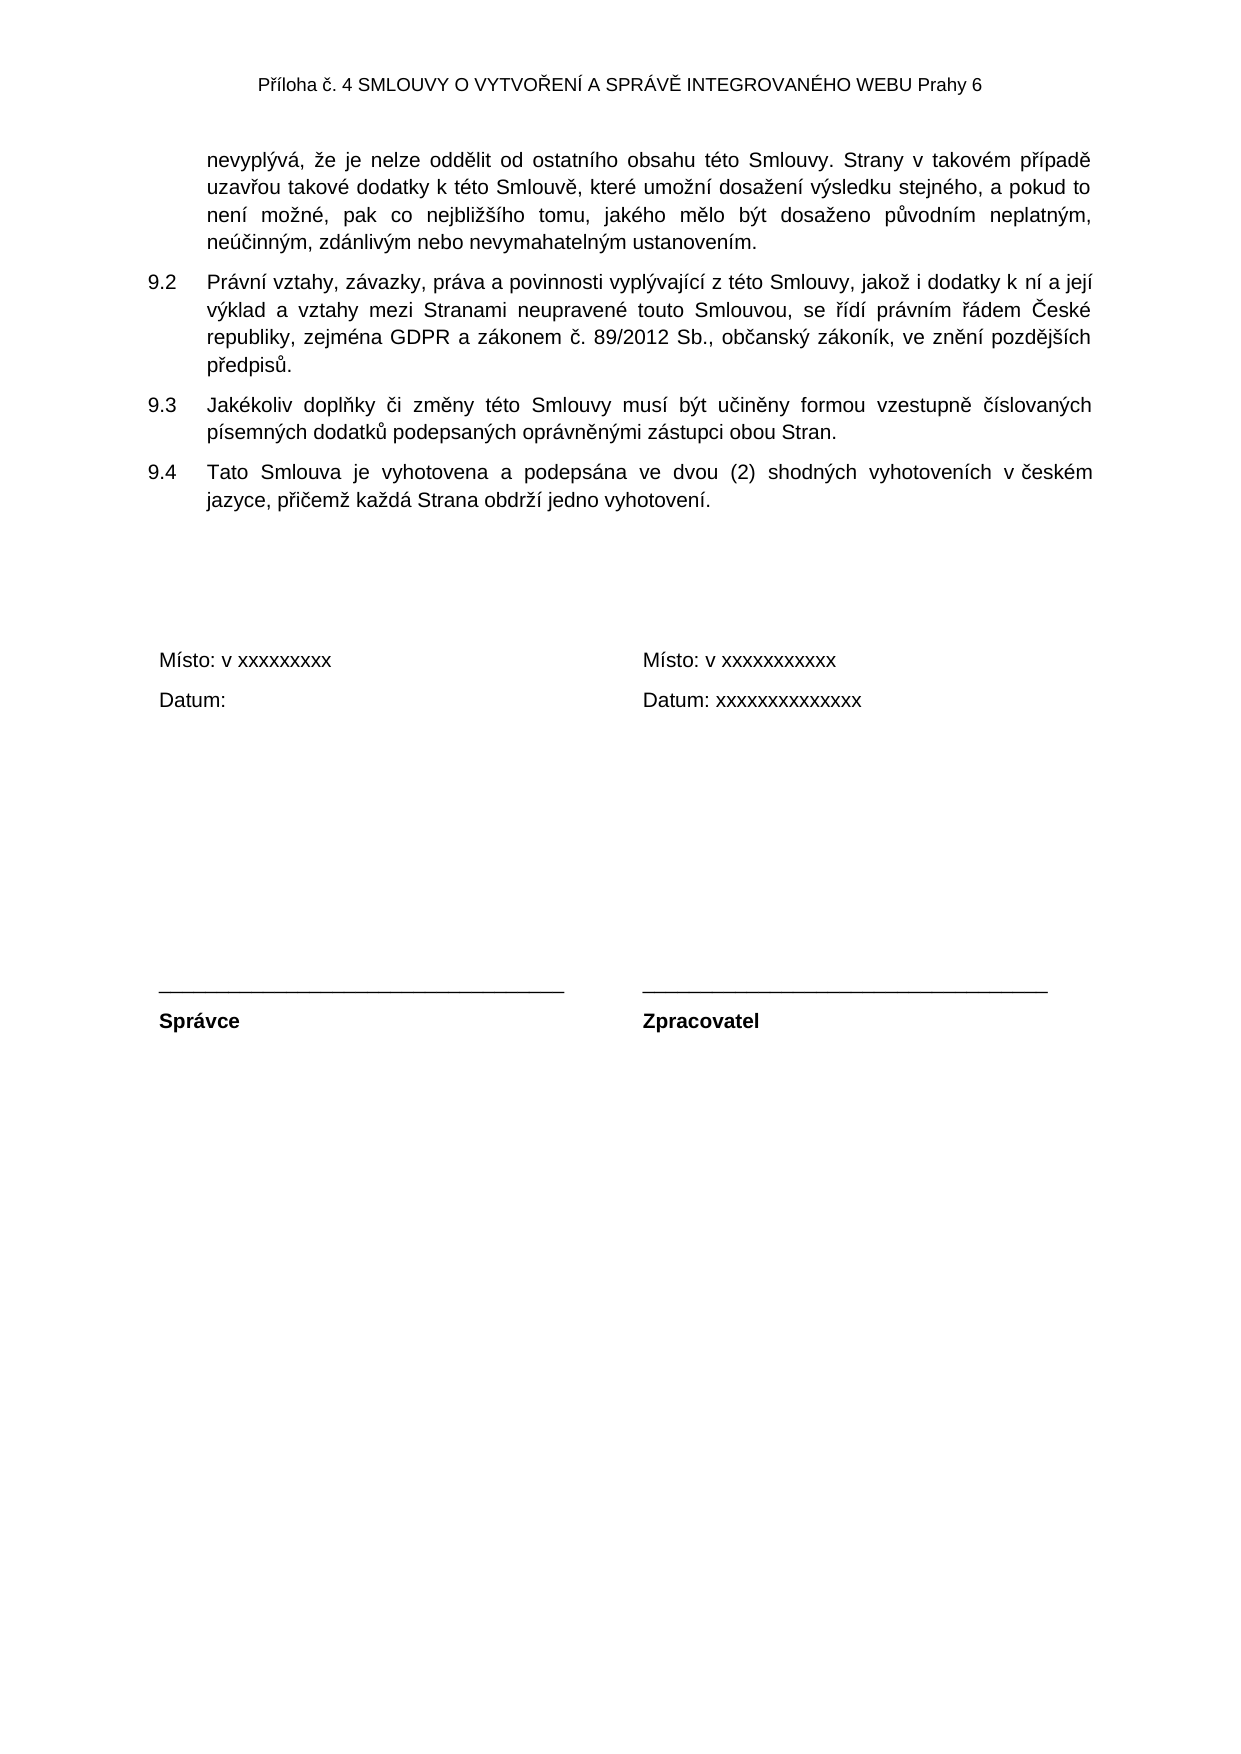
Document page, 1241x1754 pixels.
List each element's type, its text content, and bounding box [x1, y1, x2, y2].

text Tato Smlouva je vyhotovena a podepsána ve dvou (2) shodných vyhotoveních v českém jazyce, přičemž každá Strana obdrží jedno vyhotovení. [148, 460, 1093, 512]
text Jakékoliv doplňky či změny této Smlouvy musí být učiněny formou vzestupně číslovaných písemných dodatků podepsaných oprávněnými zástupci obou Stran. [148, 393, 1093, 444]
table_header Místo: v xxxxxxxxxxx Datum: xxxxxxxxxxxxxx [631, 648, 1119, 888]
table_cell Správce [148, 1009, 631, 1036]
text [148, 148, 1093, 254]
table_header Místo: v xxxxxxxxx Datum: [148, 648, 631, 888]
table_cell ___________________________________ [148, 888, 631, 1009]
table_cell ___________________________________ [631, 888, 1119, 1009]
text Právní vztahy, závazky, práva a povinnosti vyplývající z této Smlouvy, jakož i dodatky k ní a její výklad a vztahy mezi Stranami neupravené touto Smlouvou, se řídí právním řádem České republiky, zejména GDPR a zákonem č. 89/2012 Sb., občanský zákoník, ve znění pozdějších předpisů. [148, 270, 1093, 377]
table_cell Zpracovatel [631, 1009, 1119, 1036]
